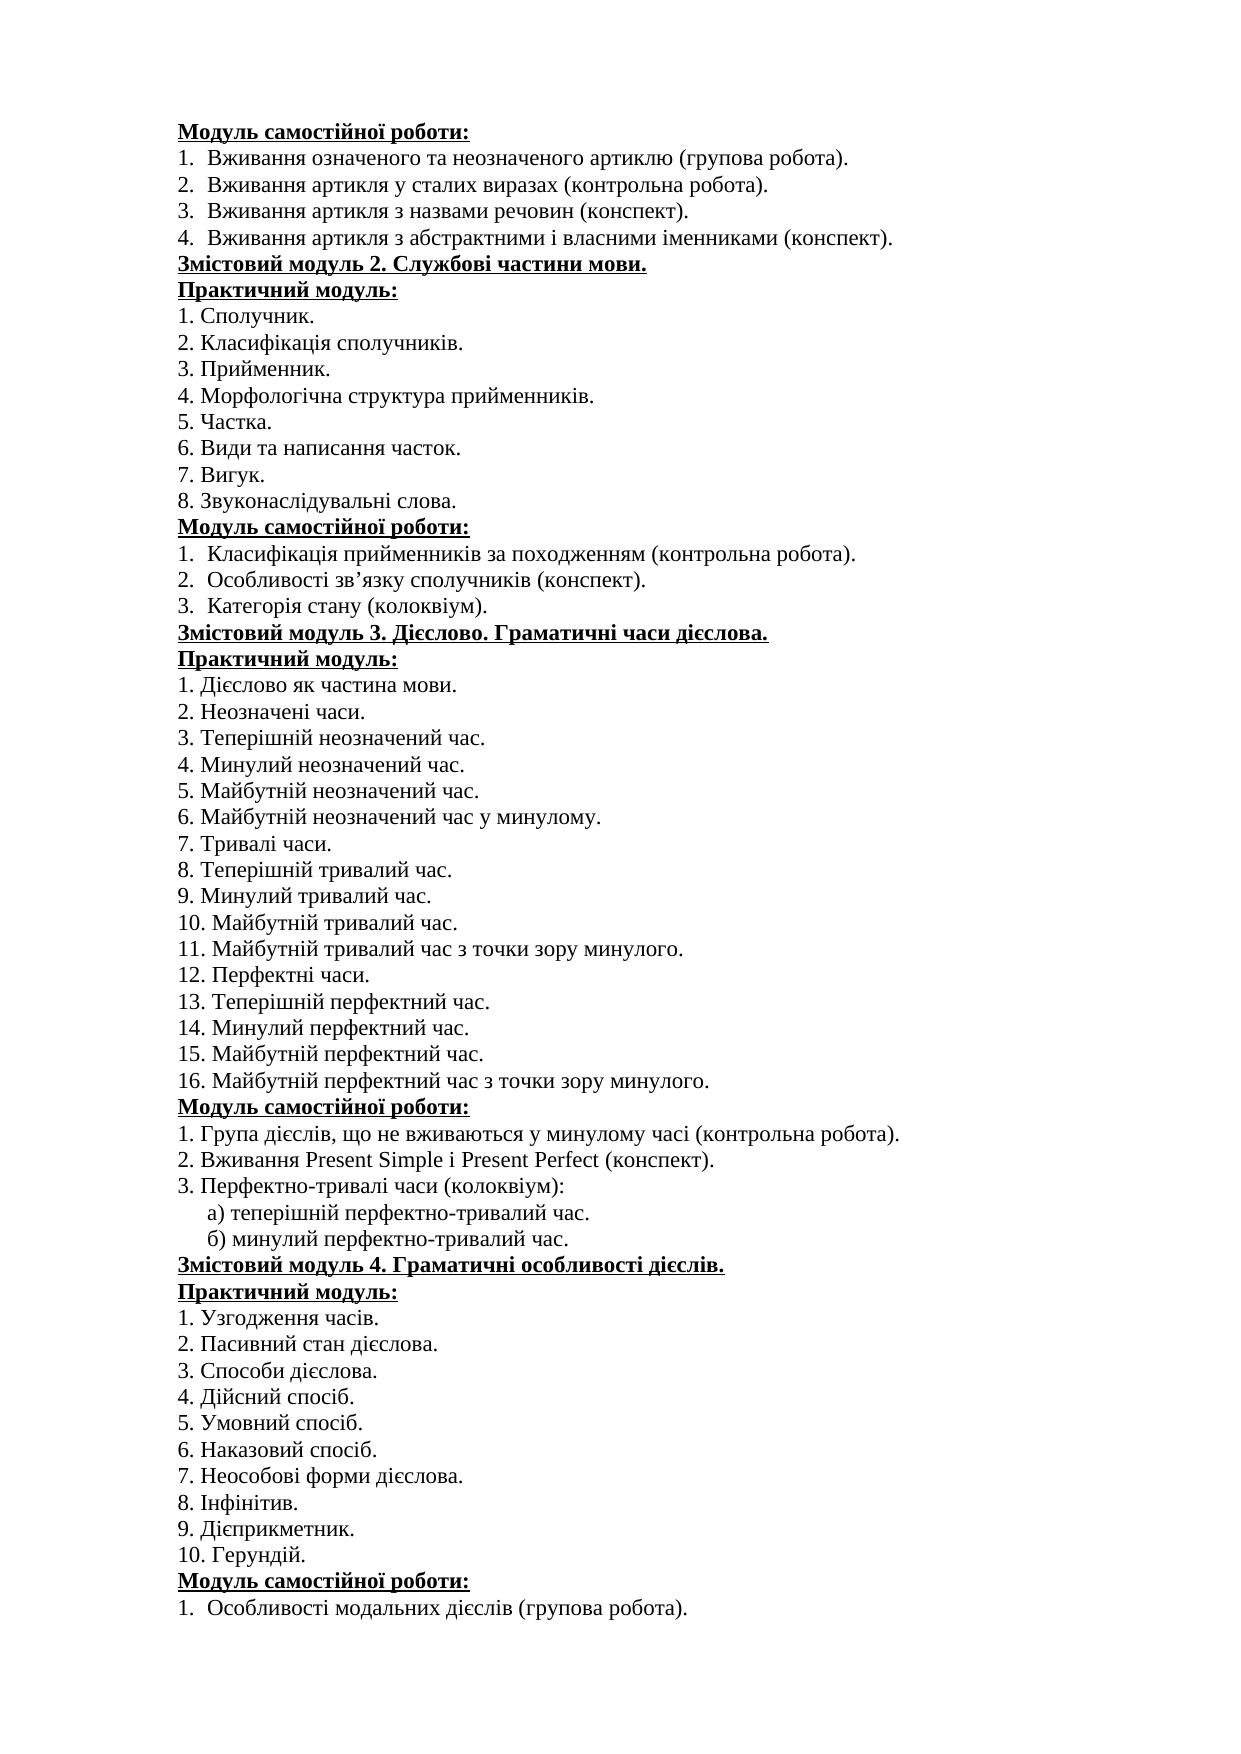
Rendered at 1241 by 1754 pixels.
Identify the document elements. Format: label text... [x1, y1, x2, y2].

text 4. Минулий неозначений час. [177, 751, 1152, 777]
text Модуль самостійної роботи: [177, 1093, 1152, 1119]
text б) минулий перфектно-тривалий час. [177, 1225, 1152, 1251]
text 14. Минулий перфектний час. [177, 1014, 1152, 1041]
text 8. Теперішній тривалий час. [177, 856, 1152, 882]
list Особливості модальних дієслів (групова робота). [177, 1594, 1152, 1620]
list Особливості зв’язку сполучників (конспект). [177, 566, 1152, 592]
list Категорія стану (колоквіум). [177, 592, 1152, 619]
text 6. Наказовий спосіб. [177, 1436, 1152, 1462]
text 7. Вигук. [177, 461, 1152, 487]
list Вживання означеного та неозначеного артиклю (групова робота). [177, 144, 1152, 171]
text Практичний модуль: [177, 276, 1152, 303]
text 3. Перфектно-тривалі часи (колоквіум): [177, 1172, 1152, 1199]
text а) теперішній перфектно-тривалий час. [177, 1199, 1152, 1225]
text 8. Звуконаслідувальні слова. [177, 487, 1152, 513]
text 2. Класифікація сполучників. [177, 329, 1152, 355]
text 8. Інфінітив. [177, 1488, 1152, 1515]
text 7. Неособові форми дієслова. [177, 1462, 1152, 1488]
list Класифікація прийменників за походженням (контрольна робота). [177, 540, 1152, 566]
text 4. Дійсний спосіб. [177, 1383, 1152, 1409]
text 10. Герундій. [177, 1541, 1152, 1568]
text Модуль самостійної роботи: [177, 513, 1152, 540]
text 5. Частка. [177, 408, 1152, 434]
text Модуль самостійної роботи: [177, 1568, 1152, 1594]
text 9. Минулий тривалий час. [177, 882, 1152, 909]
text 16. Майбутній перфектний час з точки зору минулого. [177, 1067, 1152, 1093]
text 3. Теперішній неозначений час. [177, 724, 1152, 751]
text 13. Теперішній перфектний час. [177, 988, 1152, 1014]
text 12. Перфектні часи. [177, 961, 1152, 988]
text 15. Майбутній перфектний час. [177, 1041, 1152, 1067]
text 1. Узгодження часів. [177, 1304, 1152, 1330]
text 2. Пасивний стан дієслова. [177, 1330, 1152, 1357]
text 1. Група дієслів, що не вживаються у минулому часі (контрольна робота). [177, 1119, 1152, 1146]
list Вживання артикля з назвами речовин (конспект). [177, 197, 1152, 223]
text Практичний модуль: [177, 645, 1152, 672]
text 5. Майбутній неозначений час. [177, 777, 1152, 803]
list Вживання артикля з абстрактними і власними іменниками (конспект). [177, 223, 1152, 250]
text 11. Майбутній тривалий час з точки зору минулого. [177, 935, 1152, 961]
text 6. Майбутній неозначений час у минулому. [177, 803, 1152, 830]
text 9. Дієприкметник. [177, 1515, 1152, 1541]
text 1. Сполучник. [177, 303, 1152, 329]
text 1. Дієслово як частина мови. [177, 672, 1152, 698]
list Вживання артикля у сталих виразах (контрольна робота). [177, 171, 1152, 197]
text Змістовий модуль 3. Дієслово. Граматичні часи дієслова. [177, 619, 1152, 645]
text 3. Прийменник. [177, 355, 1152, 382]
text Змістовий модуль 2. Службові частини мови. [177, 250, 1152, 276]
text 2. Неозначені часи. [177, 698, 1152, 724]
text 7. Тривалі часи. [177, 830, 1152, 856]
text Модуль самостійної роботи: [177, 118, 1152, 144]
text 4. Морфологічна структура прийменників. [177, 382, 1152, 408]
text Практичний модуль: [177, 1278, 1152, 1304]
text 6. Види та написання часток. [177, 434, 1152, 461]
text 2. Вживання Present Simple i Present Perfect (конспект). [177, 1146, 1152, 1172]
text 3. Способи дієслова. [177, 1357, 1152, 1383]
text 5. Умовний спосіб. [177, 1409, 1152, 1436]
text Змістовий модуль 4. Граматичні особливості дієслів. [177, 1251, 1152, 1278]
text 10. Майбутній тривалий час. [177, 909, 1152, 935]
